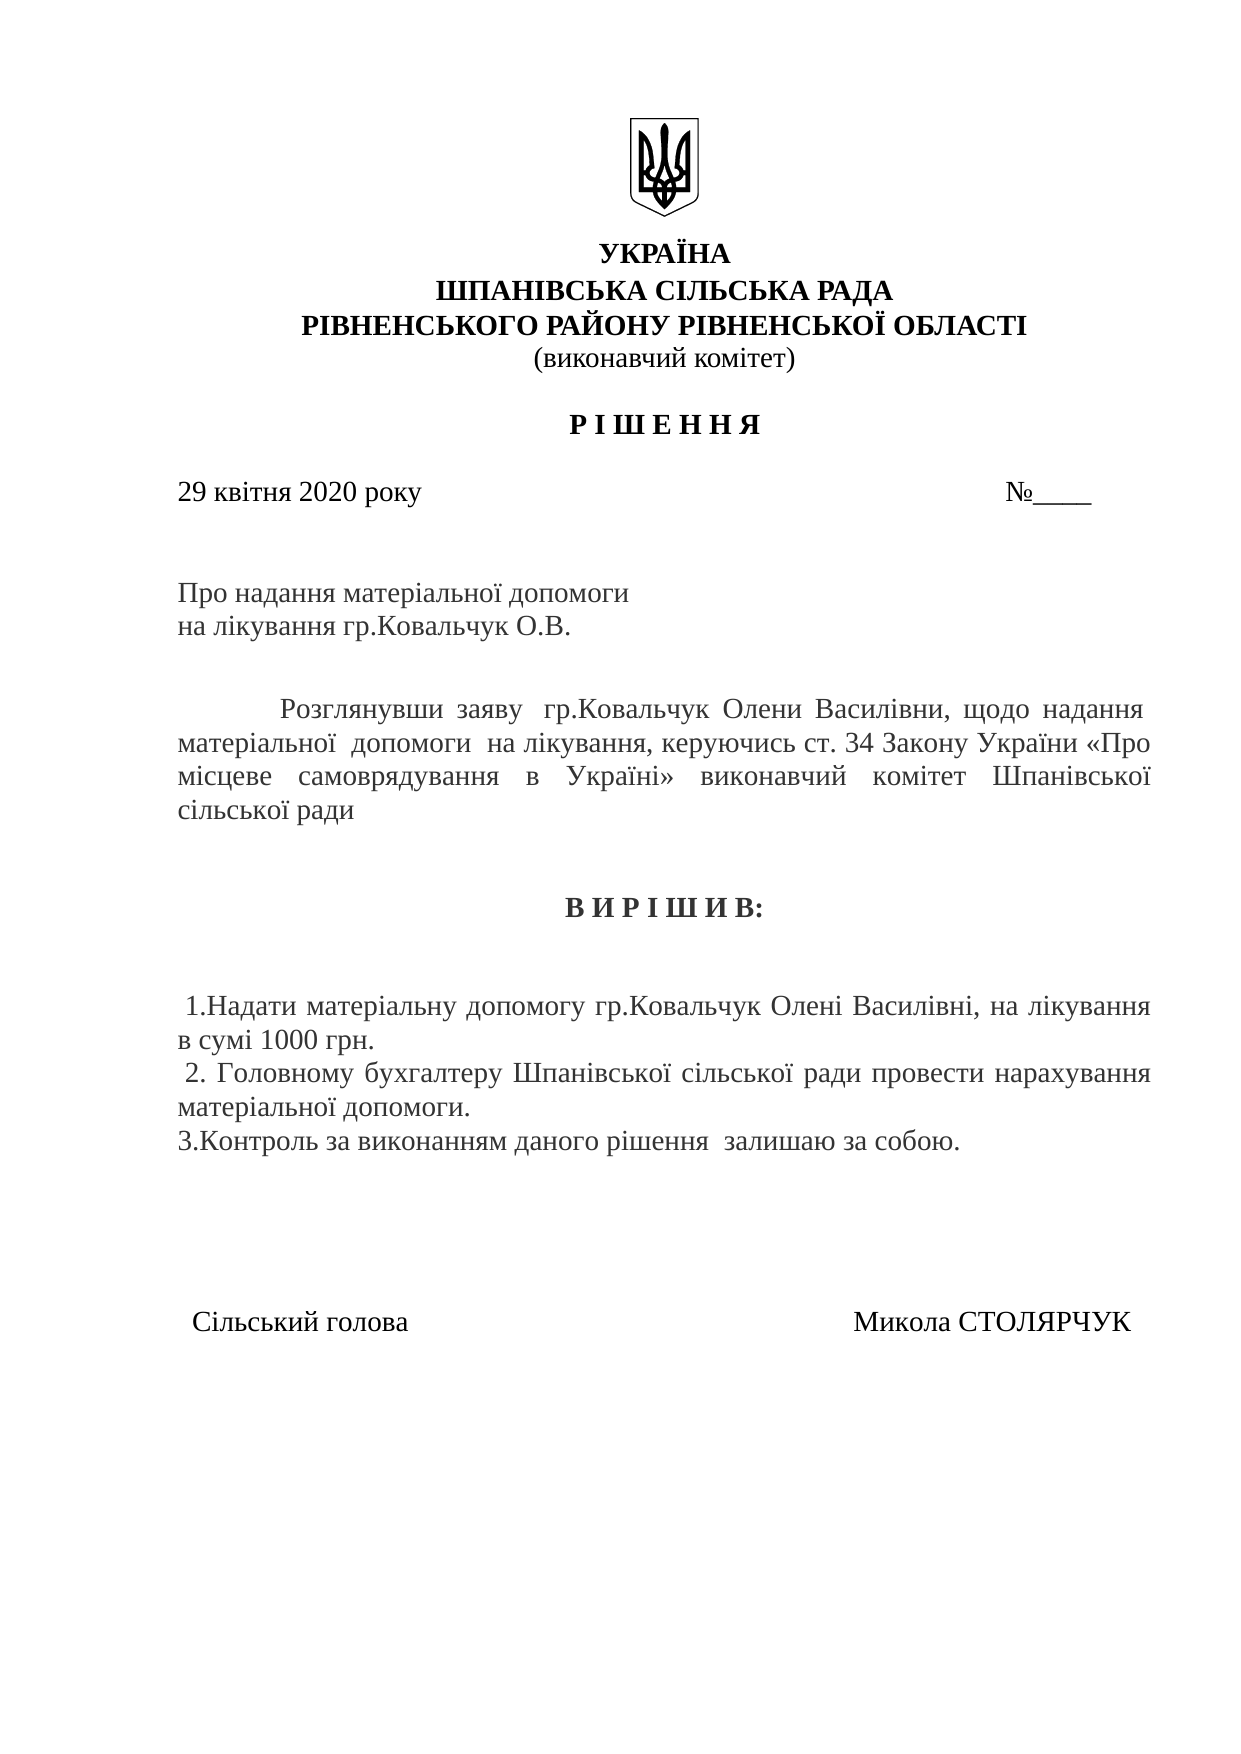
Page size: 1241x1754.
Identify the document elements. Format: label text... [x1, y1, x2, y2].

subtitle ШПАНІВСЬКА сільська рада [177, 282, 853, 305]
text 2. Головному бухгалтеру Шпанівської сільської ради провести нарахування матеріальної допомоги. [177, 1056, 1152, 1123]
text РІВНЕНСЬКОГО РАЙОНУ РІВНЕНСЬКОЇ ОБЛАСТІ [177, 317, 1152, 340]
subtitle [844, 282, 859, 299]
text Україна [177, 236, 1152, 269]
text Р І Ш Е Н Н Я [177, 407, 1152, 441]
text Сільський голова Микола СТОЛЯРЧУК [177, 1304, 1152, 1337]
text 3.Контроль за виконанням даного рішення залишаю за собою. [177, 1123, 1152, 1156]
text (виконавчий комітет) [177, 340, 1152, 374]
text 1.Надати матеріальну допомогу гр.Ковальчук Олені Василівні, на лікування в сумі 1000 грн. [177, 988, 1152, 1056]
text Про надання матеріальної допомоги [177, 575, 1152, 608]
text Розглянувши заяву гр.Ковальчук Олени Василівни, щодо надання матеріальної допомоги на лікування, керуючись ст. 34 Закону України «Про місцеве самоврядування в Україні» виконавчий комітет Шпанівської сільської ради [177, 691, 1152, 825]
text 29 квітня 2020 року №____ [177, 474, 1152, 508]
text на лікування гр.Ковальчук О.В. [177, 608, 1152, 642]
subtitle ШПАНІВСЬКА сільська рада [871, 282, 1152, 305]
text В И Р І Ш И В: [177, 890, 1152, 924]
